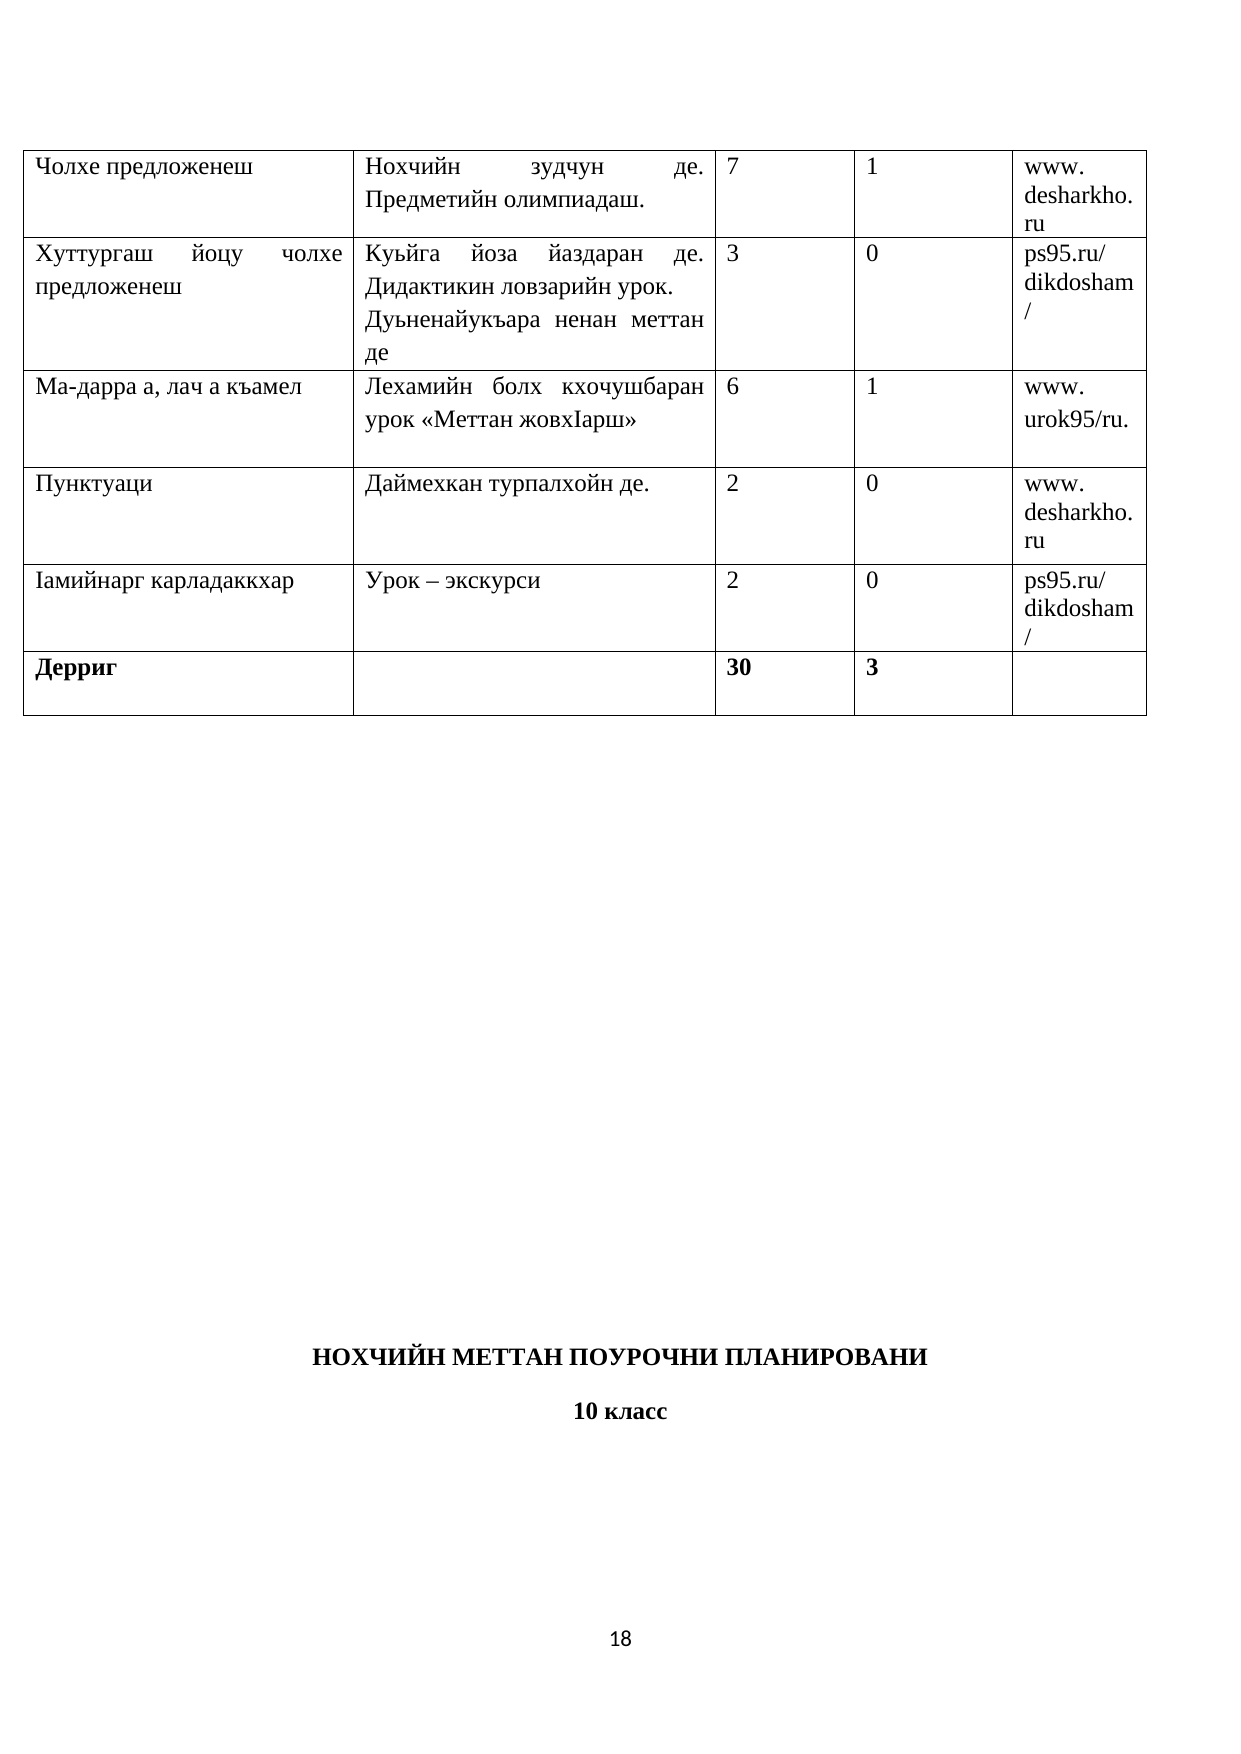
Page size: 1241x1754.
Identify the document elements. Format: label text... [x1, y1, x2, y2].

table_cell Ма-дарра а, лач а къамел [24, 371, 353, 467]
table_cell ps95.ru/dikdosham/ [1013, 565, 1146, 651]
table_cell www. desharkho.ru [1013, 468, 1146, 564]
table_cell www. urok95/ru. [1013, 371, 1146, 467]
table_cell 1 [855, 151, 1012, 237]
text 10 класс [112, 1396, 1128, 1424]
table_cell Даймехкан турпалхойн де. [354, 468, 715, 564]
table_cell 2 [716, 565, 854, 651]
table_cell Нохчийн зудчун де. Предметийн олимпиадаш. [354, 151, 715, 237]
table_cell [354, 652, 715, 715]
table_cell 1 [855, 371, 1012, 467]
table_cell Куьйга йоза йаздаран де. Дидактикин ловзарийн урок. Дуьненайукъара ненан меттан де [354, 238, 715, 370]
table_cell 0 [855, 238, 1012, 370]
table_cell Лехамийн болх кхочушбаран урок «Меттан жовхӀарш» [354, 371, 715, 467]
table_cell 0 [855, 565, 1012, 651]
table_cell 6 [716, 371, 854, 467]
table_cell Дерриг [24, 652, 353, 715]
table_cell 2 [716, 468, 854, 564]
table_cell Урок – экскурси [354, 565, 715, 651]
table_cell Хуттургаш йоцу чолхе предложенеш [24, 238, 353, 370]
table_cell 7 [716, 151, 854, 237]
table_cell ps95.ru/dikdosham/ [1013, 238, 1146, 370]
table_cell www. desharkho.ru [1013, 151, 1146, 237]
table_cell Ӏамийнарг карладаккхар [24, 565, 353, 651]
table_cell 3 [716, 238, 854, 370]
table_cell Чолхе предложенеш [24, 151, 353, 237]
table_cell 3 [855, 652, 1012, 715]
text НОХЧИЙН МЕТТАН ПОУРОЧНИ ПЛАНИРОВАНИ [112, 1342, 1128, 1371]
table_cell Пунктуаци [24, 468, 353, 564]
table_cell 0 [855, 468, 1012, 564]
table_cell 30 [716, 652, 854, 715]
table_cell [1013, 652, 1146, 715]
